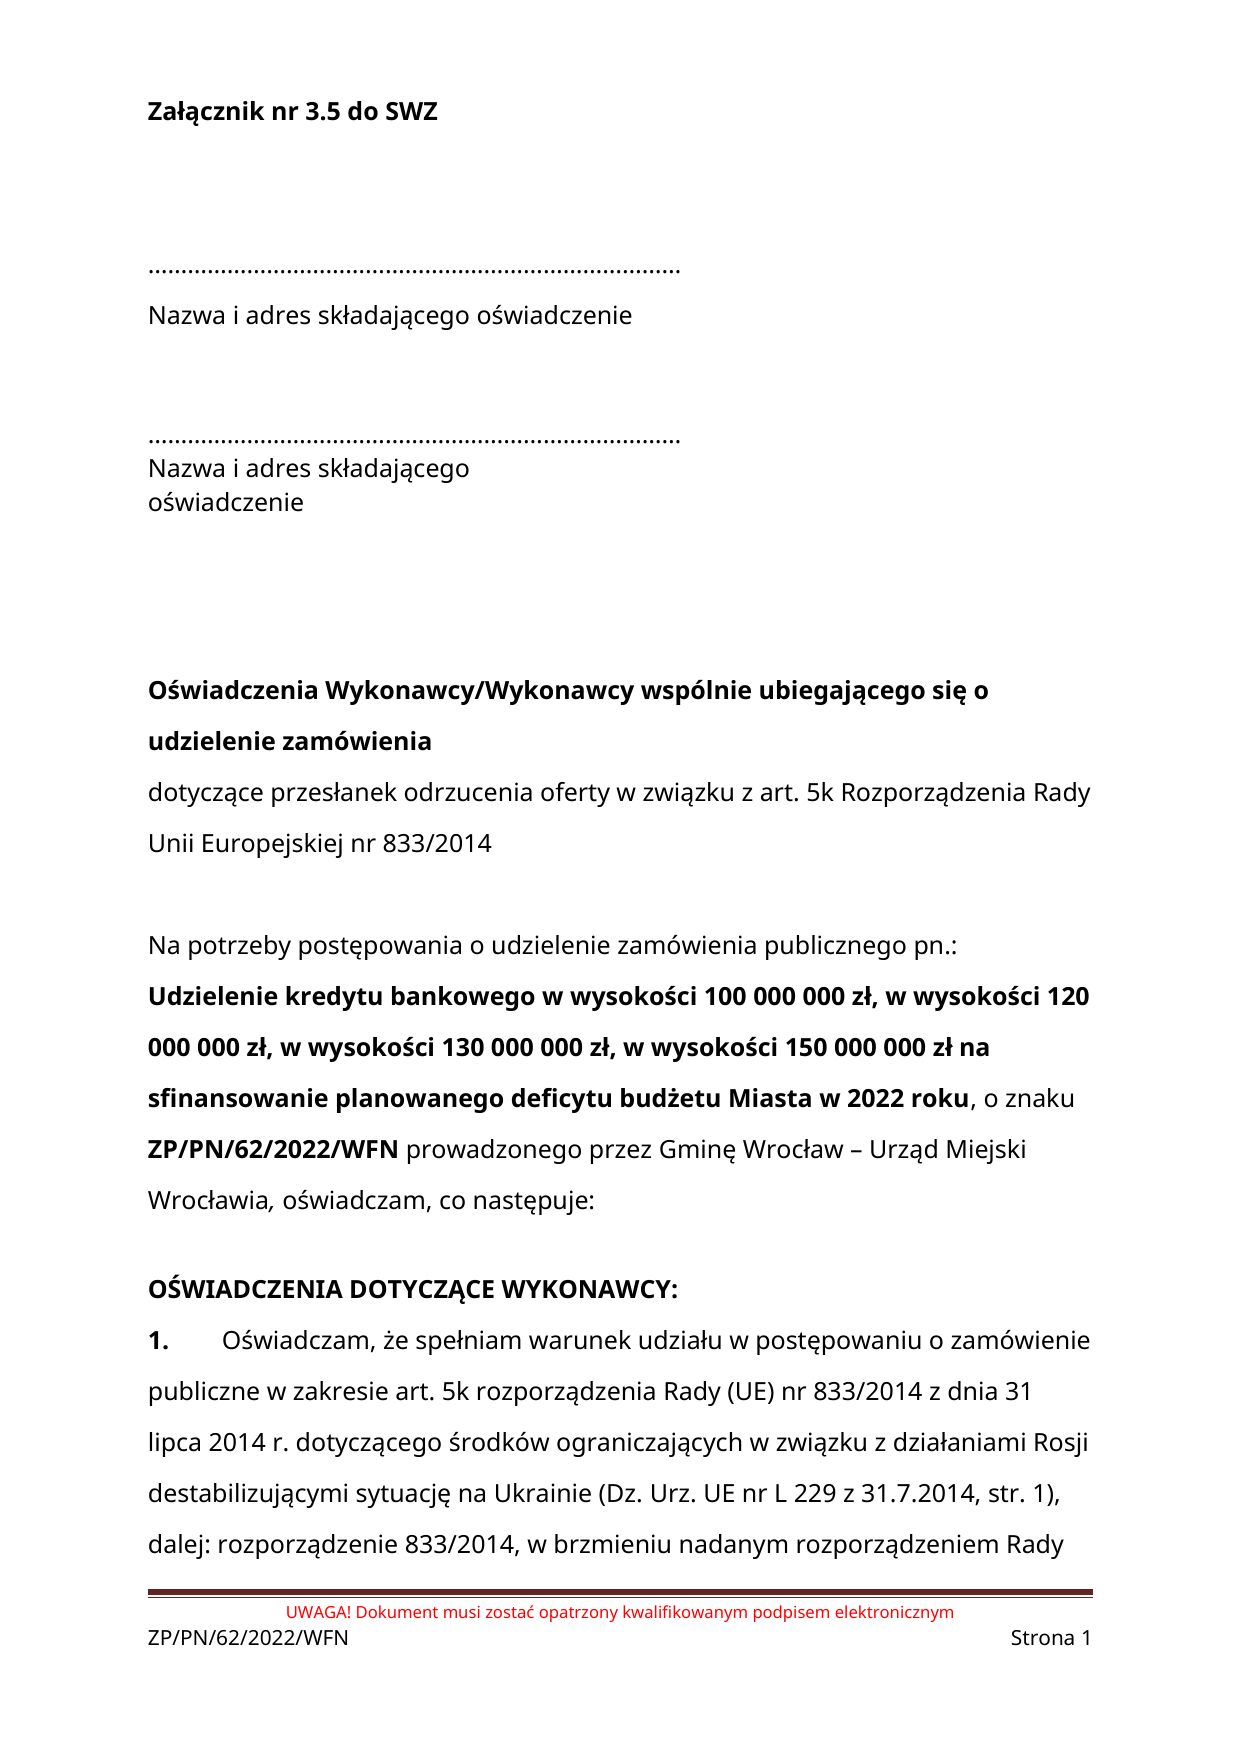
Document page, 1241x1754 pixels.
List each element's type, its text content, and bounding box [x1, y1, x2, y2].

text Nazwa i adres składającego oświadczenie [148, 451, 605, 519]
text OŚWIADCZENIA DOTYCZĄCE WYKONAWCY: [148, 1271, 1093, 1305]
text ……………………………………………………………………… [148, 417, 1093, 451]
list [148, 1322, 1093, 1561]
text ……………………………………………………………………… [148, 247, 1093, 281]
subtitle Załącznik nr 3.5 do SWZ [148, 94, 1093, 128]
text dotyczące przesłanek odrzucenia oferty w związku z art. 5k Rozporządzenia Rady Unii Europejskiej nr 833/2014 [148, 774, 1093, 859]
text Oświadczenia Wykonawcy/Wykonawcy wspólnie ubiegającego się o udzielenie zamówienia [148, 672, 1093, 757]
text Na potrzeby postępowania o udzielenie zamówienia publicznego pn.: Udzielenie kredytu bankowego w wysokości 100 000 000 zł, w wysokości 120 000 000 zł, w wysokości 130 000 000 zł, w wysokości 150 000 000 zł na sfinansowanie planowanego deficytu budżetu Miasta w 2022 roku, o znaku ZP/PN/62/2022/WFN prowadzonego przez Gminę Wrocław – Urząd Miejski Wrocławia, oświadczam, co następuje: [148, 927, 1093, 1217]
text Nazwa i adres składającego oświadczenie [148, 298, 1093, 332]
